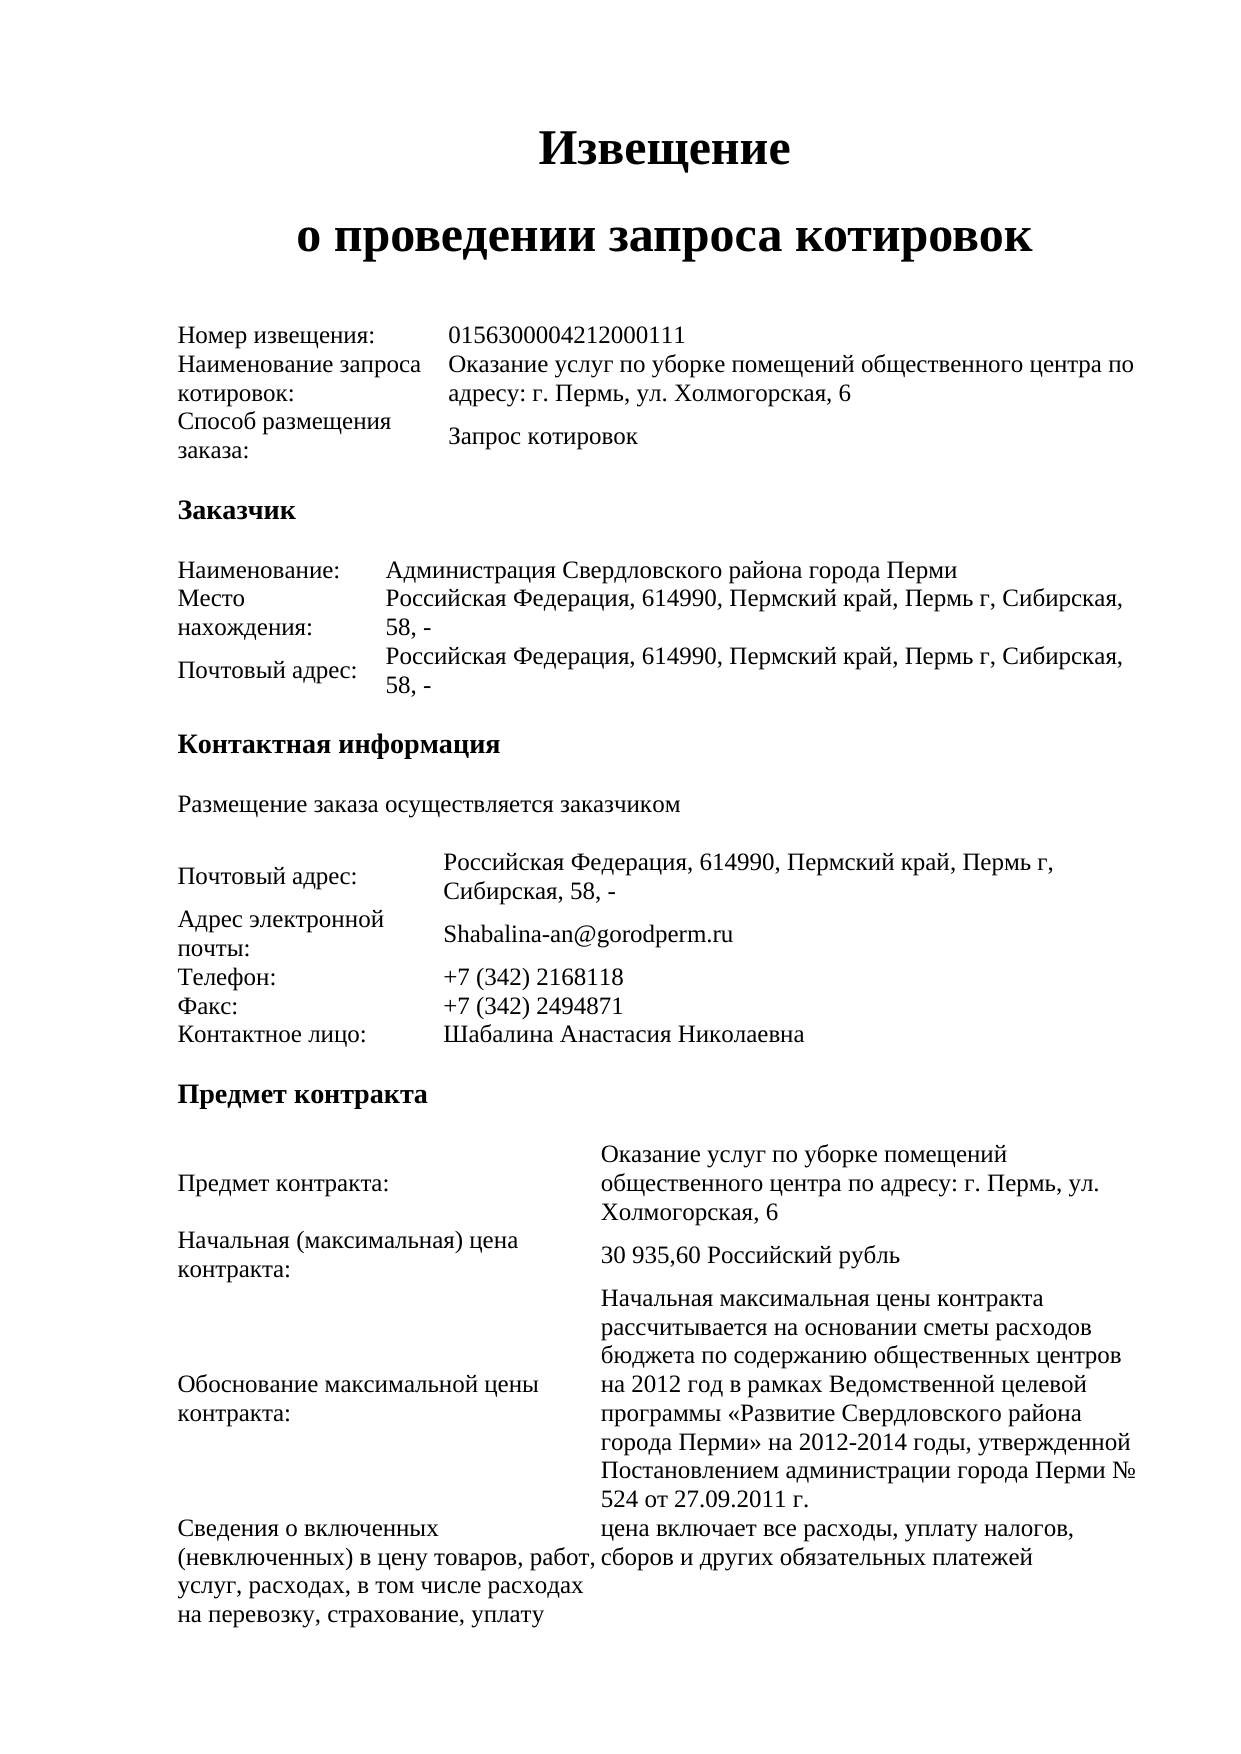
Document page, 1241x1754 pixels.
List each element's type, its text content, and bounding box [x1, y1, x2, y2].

text о проведении запроса котировок [177, 205, 1152, 262]
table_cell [601, 1513, 1152, 1628]
table_cell Наименование запроса котировок: [177, 349, 448, 406]
table_cell Shabalina-an@gorodperm.ru [443, 905, 1152, 962]
table_cell Место нахождения: [177, 584, 385, 641]
table_header Российская Федерация, 614990, Пермский край, Пермь г, Сибирская, 58, - [443, 847, 1152, 904]
table_header Оказание услуг по уборке помещений общественного центра по адресу: г. Пермь, ул. Холмогорская, 6 [601, 1139, 1152, 1225]
text Заказчик [177, 493, 1152, 526]
table_cell Начальная (максимальная) цена контракта: [177, 1225, 601, 1283]
table_cell +7 (342) 2494871 [443, 991, 1152, 1019]
table_cell Контактное лицо: [177, 1020, 443, 1048]
text Предмет контракта [177, 1077, 1152, 1110]
table_cell Оказание услуг по уборке помещений общественного центра по адресу: г. Пермь, ул. Холмогорская, 6 [448, 349, 1152, 406]
table_header Номер извещения: [177, 320, 448, 349]
table_cell Обоснование максимальной цены контракта: [177, 1283, 601, 1513]
table_cell Телефон: [177, 962, 443, 991]
table_cell Начальная максимальная цены контракта рассчитывается на основании сметы расходов бюджета по содержанию общественных центров на 2012 год в рамках Ведомственной целевой программы «Развитие Свердловского района города Перми» на 2012-2014 годы, утвержденной Постановлением администрации города Перми № 524 от 27.09.2011 г. [601, 1283, 1152, 1513]
table_cell Российская Федерация, 614990, Пермский край, Пермь г, Сибирская, 58, - [385, 584, 1152, 641]
table_header Почтовый адрес: [177, 847, 443, 904]
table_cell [177, 1513, 601, 1628]
table_header Администрация Свердловского района города Перми [385, 555, 1152, 583]
table_header Предмет контракта: [177, 1139, 601, 1225]
text Извещение [177, 118, 1152, 176]
table_cell +7 (342) 2168118 [443, 962, 1152, 991]
table_cell Почтовый адрес: [177, 641, 385, 698]
table_cell Факс: [177, 991, 443, 1019]
text Контактная информация [177, 728, 1152, 760]
text Размещение заказа осуществляется заказчиком [177, 789, 1152, 818]
table_cell Российская Федерация, 614990, Пермский край, Пермь г, Сибирская, 58, - [385, 641, 1152, 698]
table_cell Адрес электронной почты: [177, 905, 443, 962]
table_cell Способ размещения заказа: [177, 406, 448, 464]
table_cell 30 935,60 Российский рубль [601, 1225, 1152, 1283]
table_header 0156300004212000111 [448, 320, 1152, 349]
table_header Наименование: [177, 555, 385, 583]
table_cell Шабалина Анастасия Николаевна [443, 1020, 1152, 1048]
table_cell Запрос котировок [448, 406, 1152, 464]
